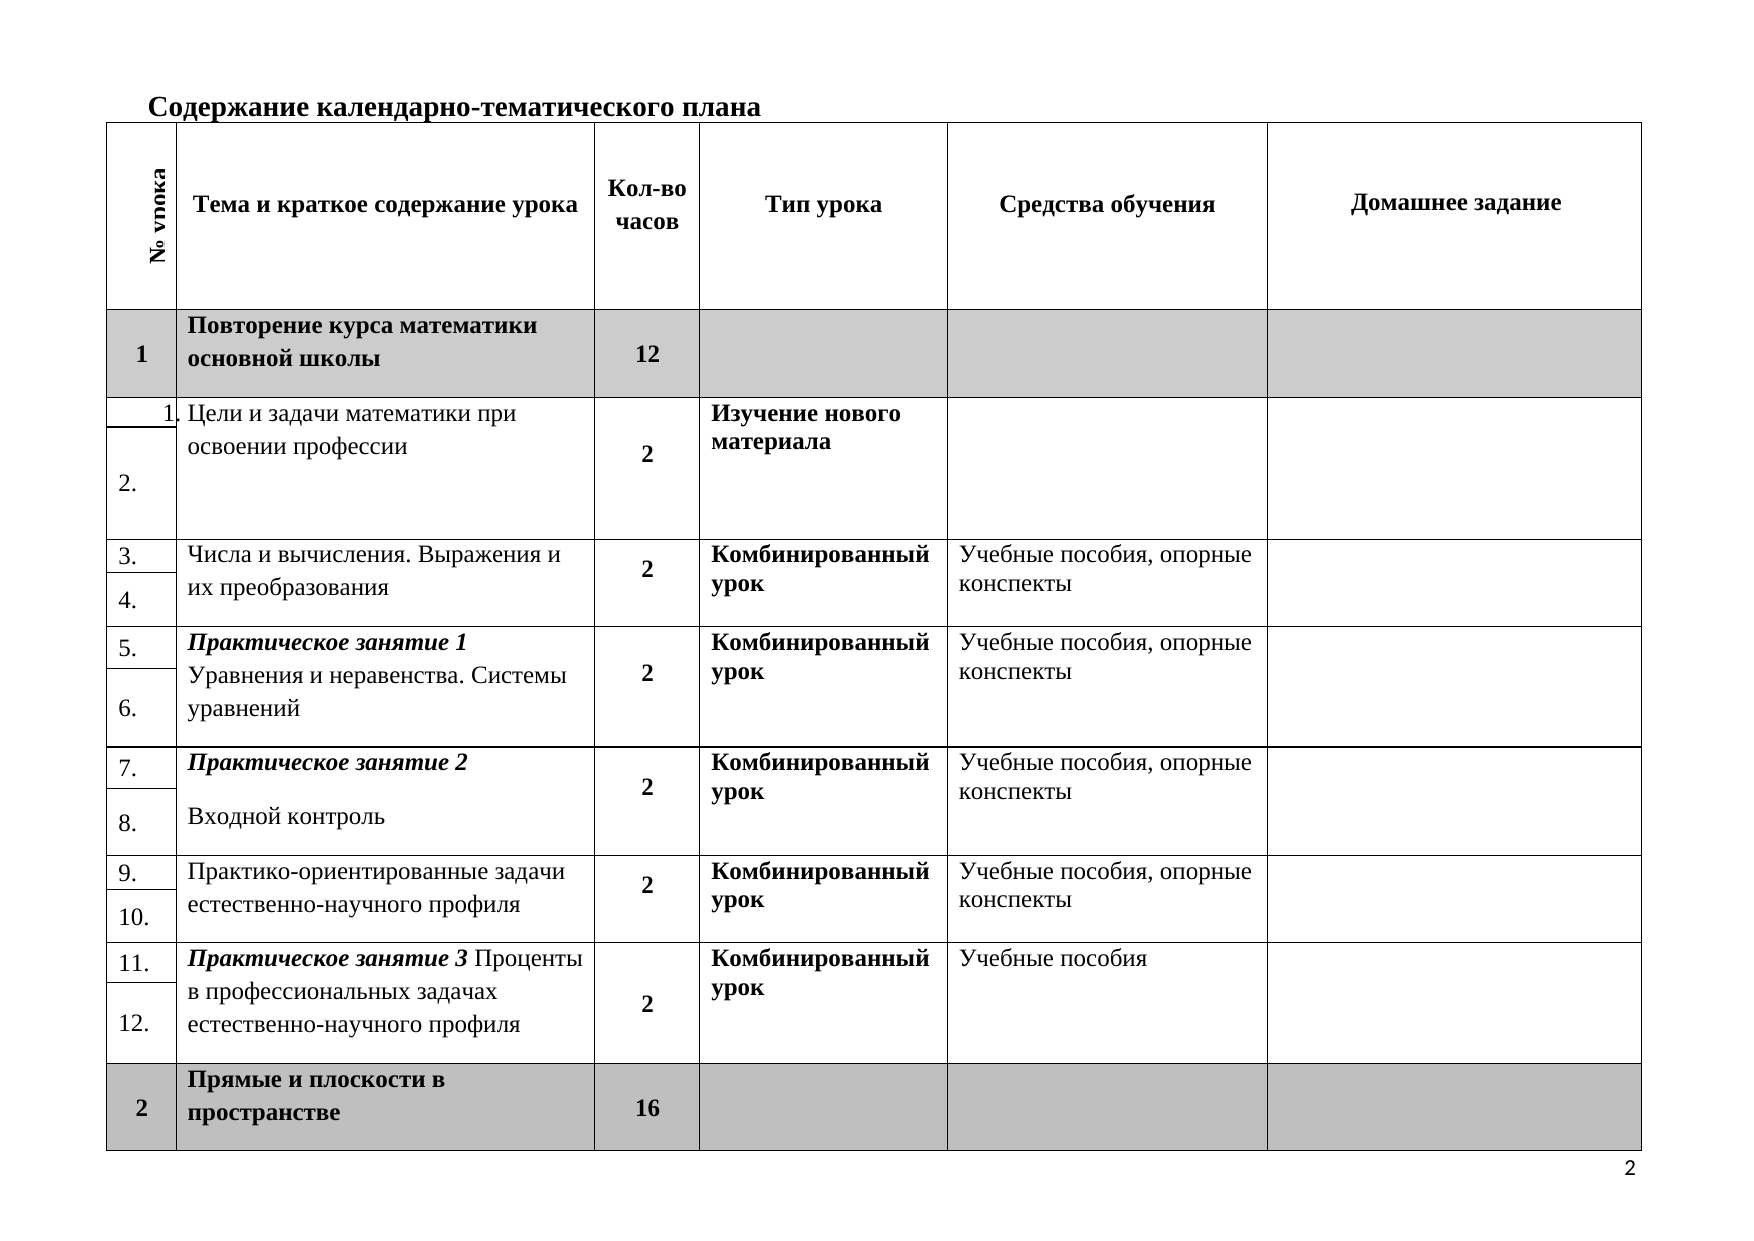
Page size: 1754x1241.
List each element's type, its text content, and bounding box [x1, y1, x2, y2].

table_cell [1268, 748, 1641, 855]
table_cell [700, 310, 947, 397]
table_cell [1268, 1064, 1641, 1150]
table_cell Практическое занятие 3 Проценты в профессиональных задачах естественно-научного профиля [177, 943, 594, 1063]
table_cell 9. [107, 856, 176, 889]
table_cell 4. [107, 573, 176, 626]
table_cell Практико-ориентированные задачи естественно-научного профиля [177, 856, 594, 942]
table_cell [1268, 310, 1641, 397]
table_cell 2 [595, 856, 699, 942]
table_cell [700, 1064, 947, 1150]
table_cell [1268, 398, 1641, 538]
table_cell 5. [107, 627, 176, 668]
table_header Средства обучения [948, 123, 1267, 309]
text Содержание календарно-тематического плана [118, 89, 1636, 122]
table_cell Учебные пособия [948, 943, 1267, 1063]
table_cell Практическое занятие 2 Входной контроль [177, 748, 594, 855]
table_cell Практическое занятие 1 Уравнения и неравенства. Системы уравнений [177, 627, 594, 746]
table_header № урока [107, 123, 176, 309]
table_cell [1268, 540, 1641, 626]
table_cell Прямые и плоскости в пространстве [177, 1064, 594, 1150]
table_cell 2 [595, 627, 699, 746]
table_cell 2 [595, 943, 699, 1063]
table_cell 8. [107, 789, 176, 855]
table_cell Повторение курса математики основной школы [177, 310, 594, 397]
table_cell [948, 398, 1267, 538]
table_header Домашнее задание [1268, 123, 1641, 309]
table_cell Учебные пособия, опорные конспекты [948, 540, 1267, 626]
table_header Тема и краткое содержание урока [177, 123, 594, 309]
table_cell [1268, 943, 1641, 1063]
table_header Тип урока [700, 123, 947, 309]
table_cell 16 [595, 1064, 699, 1150]
table_cell 10. [107, 890, 176, 942]
table_cell 6. [107, 669, 176, 746]
table_cell Учебные пособия, опорные конспекты [948, 748, 1267, 855]
table_cell 11. [107, 943, 176, 982]
table_cell 3. [107, 540, 176, 572]
table_cell 2. [107, 428, 176, 538]
table_cell [948, 310, 1267, 397]
table_cell 2 [595, 540, 699, 626]
table_cell Комбинированный урок [700, 943, 947, 1063]
table_cell [1268, 627, 1641, 746]
table_cell [948, 1064, 1267, 1150]
table_cell Числа и вычисления. Выражения и их преобразования [177, 540, 594, 626]
table_cell 2 [595, 748, 699, 855]
table_cell Комбинированный урок [700, 627, 947, 746]
table_cell 12 [595, 310, 699, 397]
table_cell Учебные пособия, опорные конспекты [948, 627, 1267, 746]
table_cell 12. [107, 983, 176, 1063]
table_cell Изучение нового материала [700, 398, 947, 538]
table_cell 1 [107, 310, 176, 397]
table_cell 11 [107, 398, 176, 426]
table_cell Учебные пособия, опорные конспекты [948, 856, 1267, 942]
table_cell [1268, 856, 1641, 942]
table_cell Цели и задачи математики при освоении профессии [177, 398, 594, 538]
table_cell 2 [595, 398, 699, 538]
table_cell Комбинированный урок [700, 856, 947, 942]
table_cell 2 [107, 1064, 176, 1150]
table_cell Комбинированный урок [700, 748, 947, 855]
table_header Кол-во часов [595, 123, 699, 309]
table_cell 7. [107, 748, 176, 788]
table_cell Комбинированный урок [700, 540, 947, 626]
